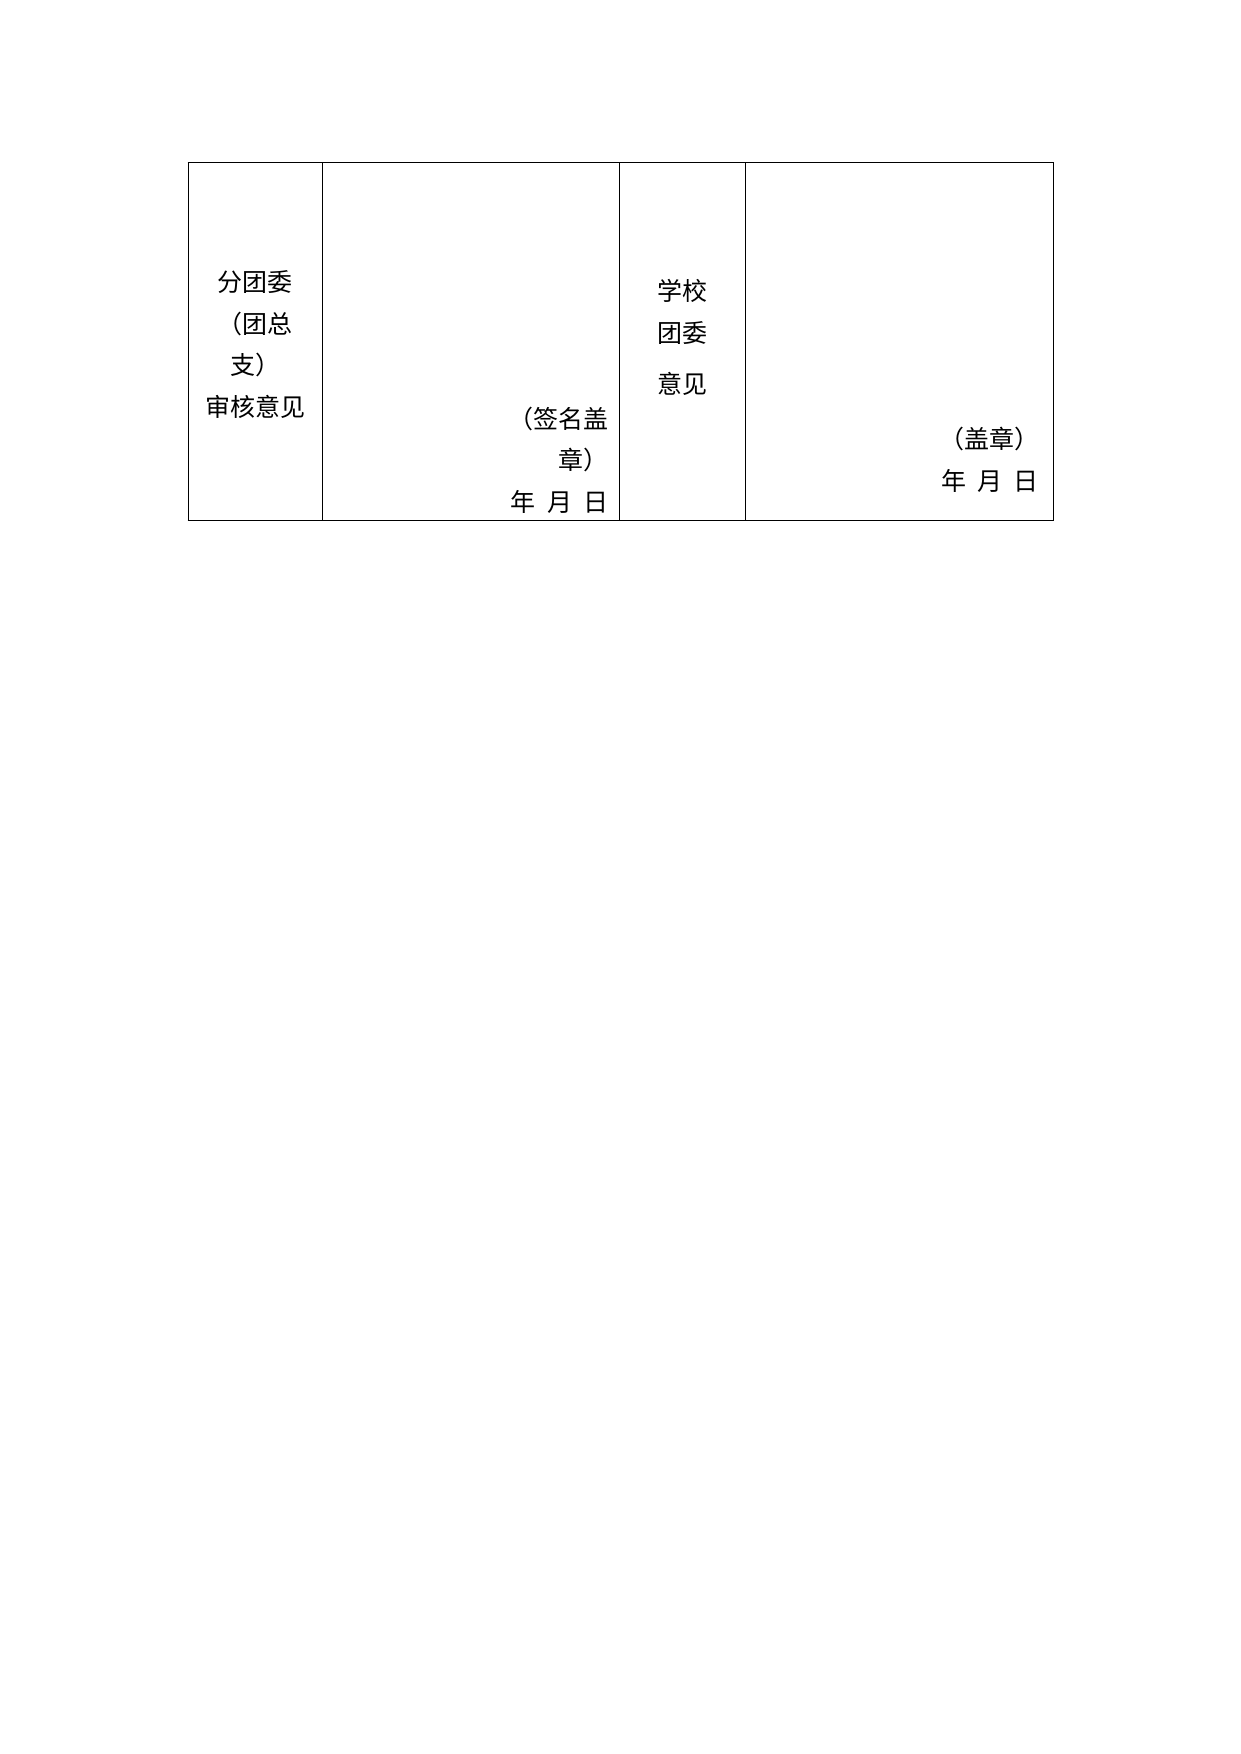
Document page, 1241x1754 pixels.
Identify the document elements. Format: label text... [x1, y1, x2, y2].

table_cell 学校 团委 意见 [620, 163, 745, 520]
table_cell 分团委 （团总支） 审核意见 [189, 163, 322, 520]
table_cell （签名盖章） 年 月 日 [323, 163, 619, 520]
table_cell （盖章） 年 月 日 [746, 163, 1053, 520]
